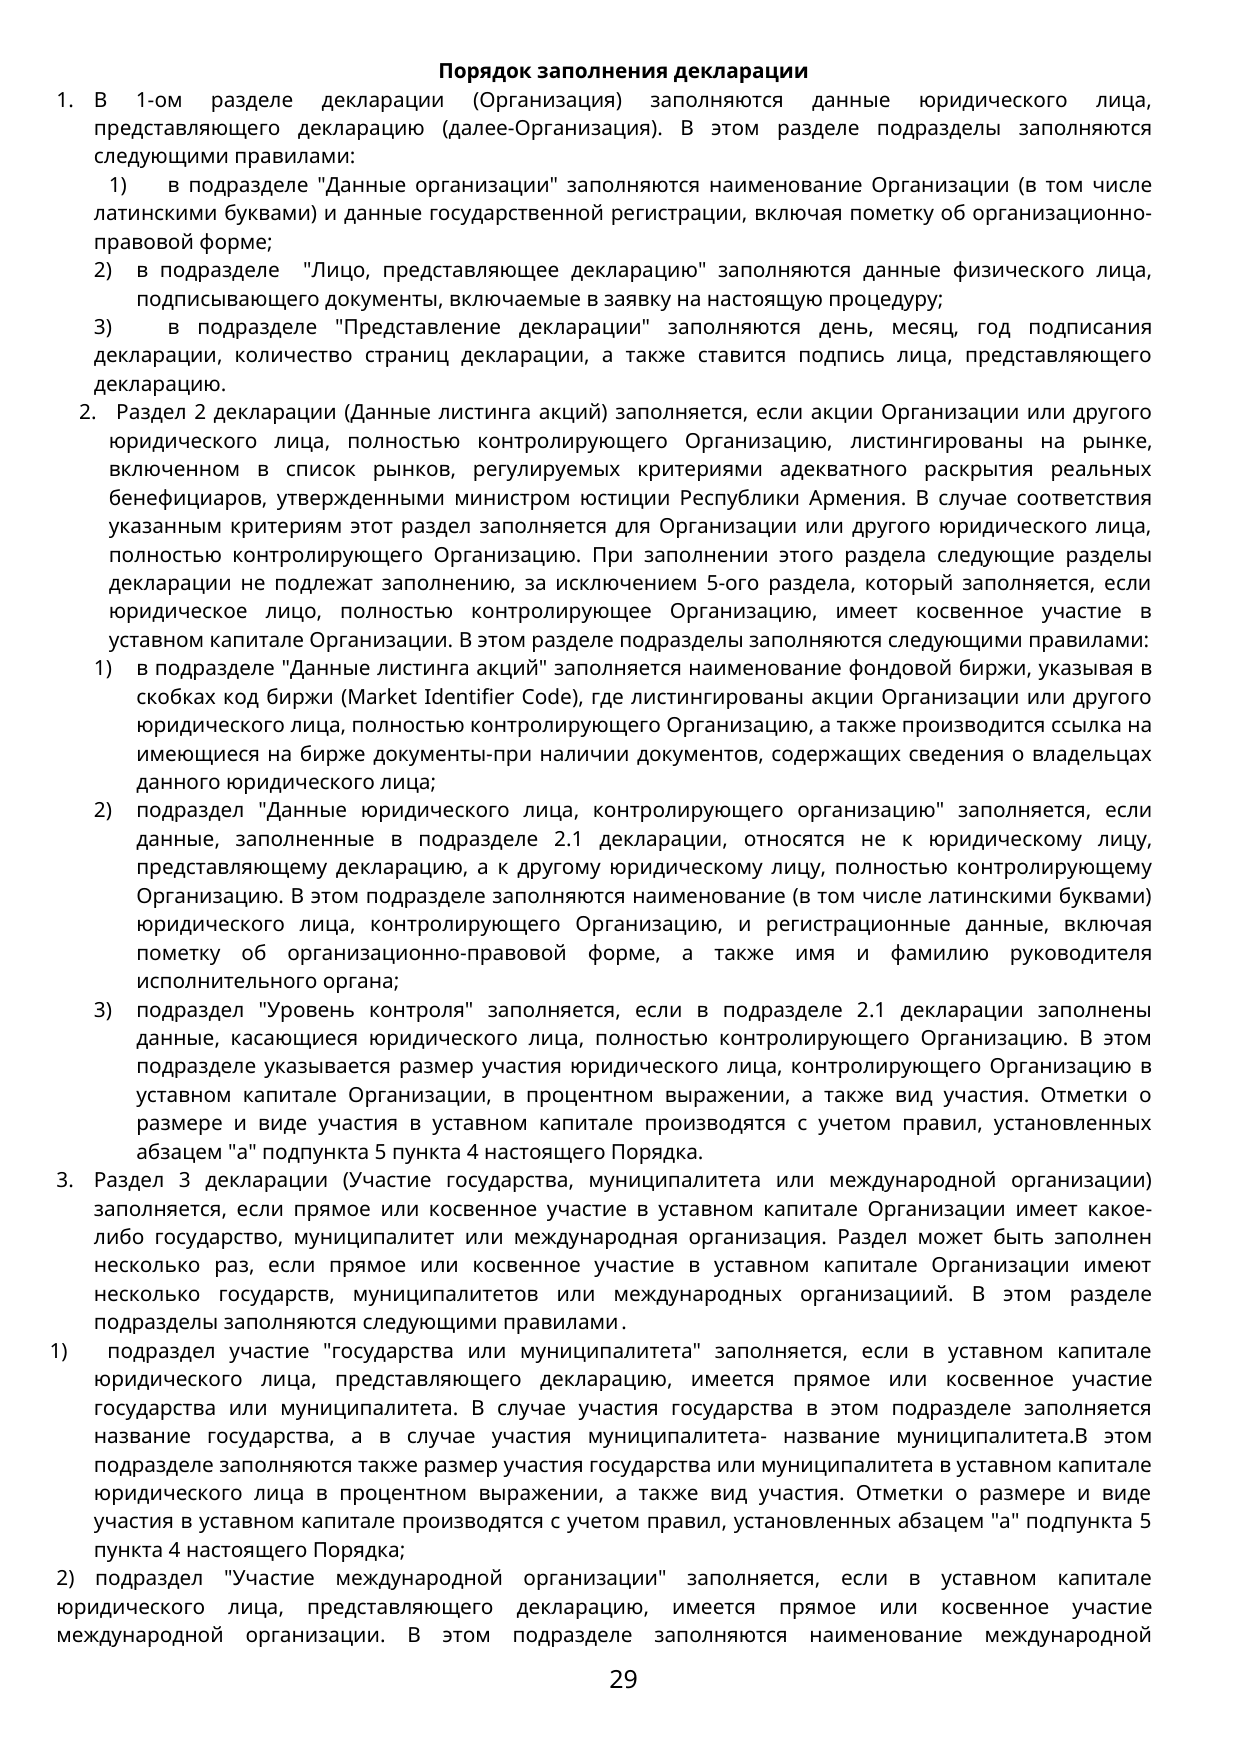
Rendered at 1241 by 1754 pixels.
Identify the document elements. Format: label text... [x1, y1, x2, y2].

list Раздел 3 декларации (Участие государства, муниципалитета или международной организации) заполняется, если прямое или косвенное участие в уставном капитале Организации имеет какое-либо государство, муниципалитет или международная организация. Раздел может быть заполнен несколько раз, если прямое или косвенное участие в уставном капитале Организации имеют несколько государств, муниципалитетов или международных организациий. В этом разделе подразделы заполняются следующими правилами․ [56, 1165, 1153, 1336]
list подраздел "Данные юридического лица, контролирующего организацию" заполняется, если данные, заполненные в подразделе 2.1 декларации, относятся не к юридическому лицу, представляющему декларацию, а к другому юридическому лицу, полностью контролирующему Организацию. В этом подразделе заполняются наименование (в том числе латинскими буквами) юридического лица, контролирующего Организацию, и регистрационные данные, включая пометку об организационно-правовой форме, а также имя и фамилию руководителя исполнительного органа; [94, 796, 1153, 995]
list в подразделе "Данные листинга акций" заполняется наименование фондовой биржи, указывая в скобках код биржи (Market Identifier Code), где листингированы акции Организации или другого юридического лица, полностью контролирующего Организацию, а также производится ссылка на имеющиеся на бирже документы-при наличии документов, содержащих сведения о владельцах данного юридического лица; [94, 653, 1153, 796]
list в подразделе "Представление декларации" заполняются день, месяц, год подписания декларации, количество страниц декларации, а также ставится подпись лица, представляющего декларацию. [94, 312, 1153, 397]
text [56, 1563, 1153, 1649]
list В 1-ом разделе декларации (Организация) заполняются данные юридического лица, представляющего декларацию (далее-Организация). В этом разделе подразделы заполняются следующими правилами: [56, 85, 1153, 170]
text Порядок заполнения декларации [94, 56, 1153, 85]
list Раздел 2 декларации (Данные листинга акций) заполняется, если акции Организации или другого юридического лица, полностью контролирующего Организацию, листингированы на рынке, включенном в список рынков, регулируемых критериями адекватного раскрытия реальных бенефициаров, утвержденными министром юстиции Республики Армения. В случае соответствия указанным критериям этот раздел заполняется для Организации или другого юридического лица, полностью контролирующего Организацию. При заполнении этого раздела следующие разделы декларации не подлежат заполнению, за исключением 5-ого раздела, который заполняется, если юридическое лицо, полностью контролирующее Организацию, имеет косвенное участие в уставном капитале Организации. В этом разделе подразделы заполняются следующими правилами: [79, 397, 1153, 653]
list подраздел "Уровень контроля" заполняется, если в подразделе 2.1 декларации заполнены данные, касающиеся юридического лица, полностью контролирующего Организацию. В этом подразделе указывается размер участия юридического лица, контролирующего Организацию в уставном капитале Организации, в процентном выражении, а также вид участия. Отметки о размере и виде участия в уставном капитале производятся с учетом правил, установленных абзацем "а" подпункта 5 пункта 4 настоящего Порядка. [94, 995, 1153, 1165]
list в подразделе "Данные организации" заполняются наименование Организации (в том числе латинскими буквами) и данные государственной регистрации, включая пометку об организационно-правовой форме; [94, 170, 1153, 255]
list в подразделе "Лицо, представляющее декларацию" заполняются данные физического лица, подписывающего документы, включаемые в заявку на настоящую процедуру; [94, 255, 1153, 312]
list подраздел участие "государства или муниципалитета" заполняется, если в уставном капитале юридического лица, представляющего декларацию, имеется прямое или косвенное участие государства или муниципалитета. В случае участия государства в этом подразделе заполняется название государства, а в случае участия муниципалитета- название муниципалитета.В этом подразделе заполняются также размер участия государства или муниципалитета в уставном капитале юридического лица в процентном выражении, а также вид участия. Отметки о размере и виде участия в уставном капитале производятся с учетом правил, установленных абзацем "а" подпункта 5 пункта 4 настоящего Порядка; [49, 1336, 1153, 1563]
